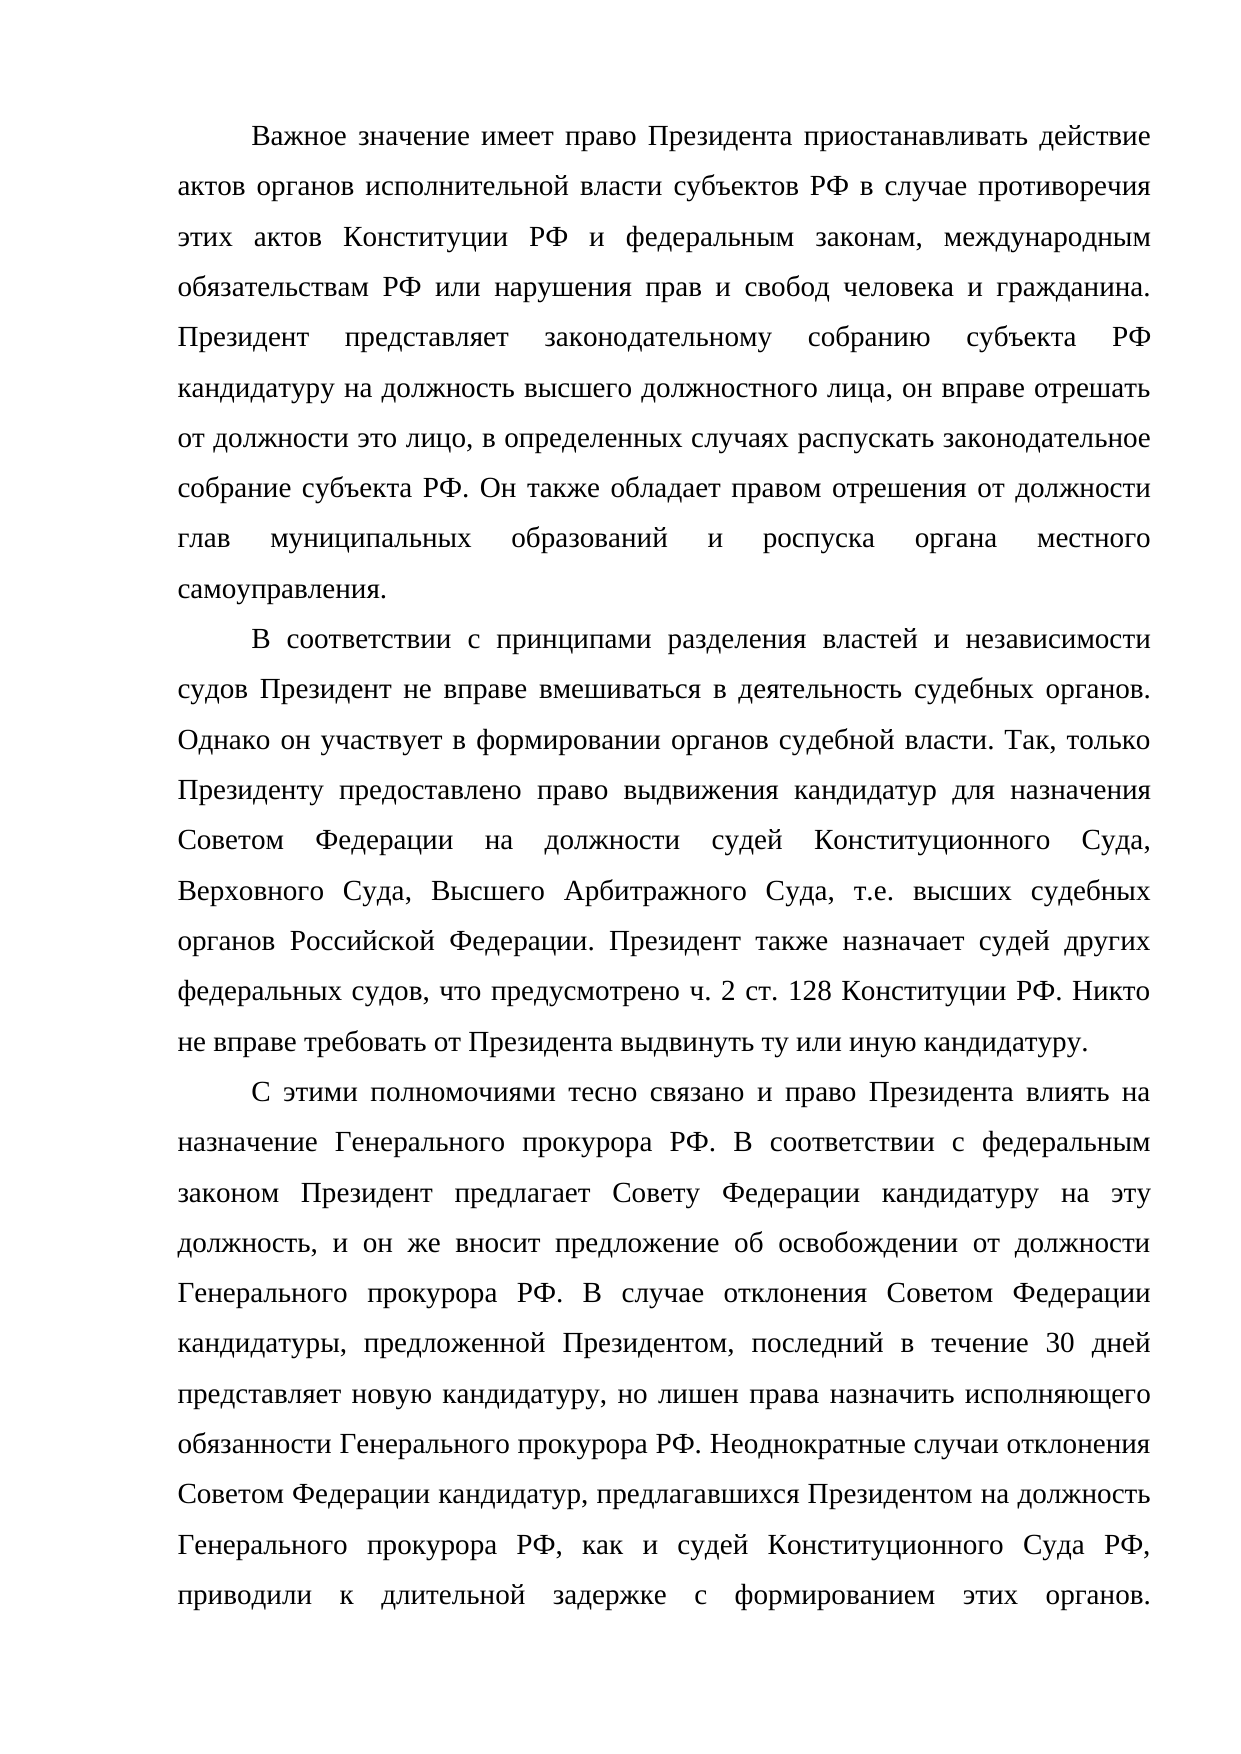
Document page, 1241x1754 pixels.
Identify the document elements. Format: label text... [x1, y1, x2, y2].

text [177, 1074, 1152, 1611]
text Важное значение имеет право Президента приостанавливать действие актов органов исполнительной власти субъектов РФ в случае противоречия этих актов Конституции РФ и федеральным законам, международным обязательствам РФ или нарушения прав и свобод человека и гражданина. Президент представляет законодательному собранию субъекта РФ кандидатуру на должность высшего должностного лица, он вправе отрешать от должности это лицо, в определенных случаях распускать законодательное собрание субъекта РФ. Он также обладает правом отрешения от должности глав муниципальных образований и роспуска органа местного самоуправления. [177, 118, 1152, 604]
text В соответствии с принципами разделения властей и независимости судов Президент не вправе вмешиваться в деятельность судебных органов. Однако он участвует в формировании органов судебной власти. Так, только Президенту предоставлено право выдвижения кандидатур для назначения Советом Федерации на должности судей Конституционного Суда, Верховного Суда, Высшего Арбитражного Суда, т.е. высших судебных органов Российской Федерации. Президент также назначает судей других федеральных судов, что предусмотрено ч. 2 ст. 128 Конституции РФ. Никто не вправе требовать от Президента выдвинуть ту или иную кандидатуру. [177, 621, 1152, 1057]
